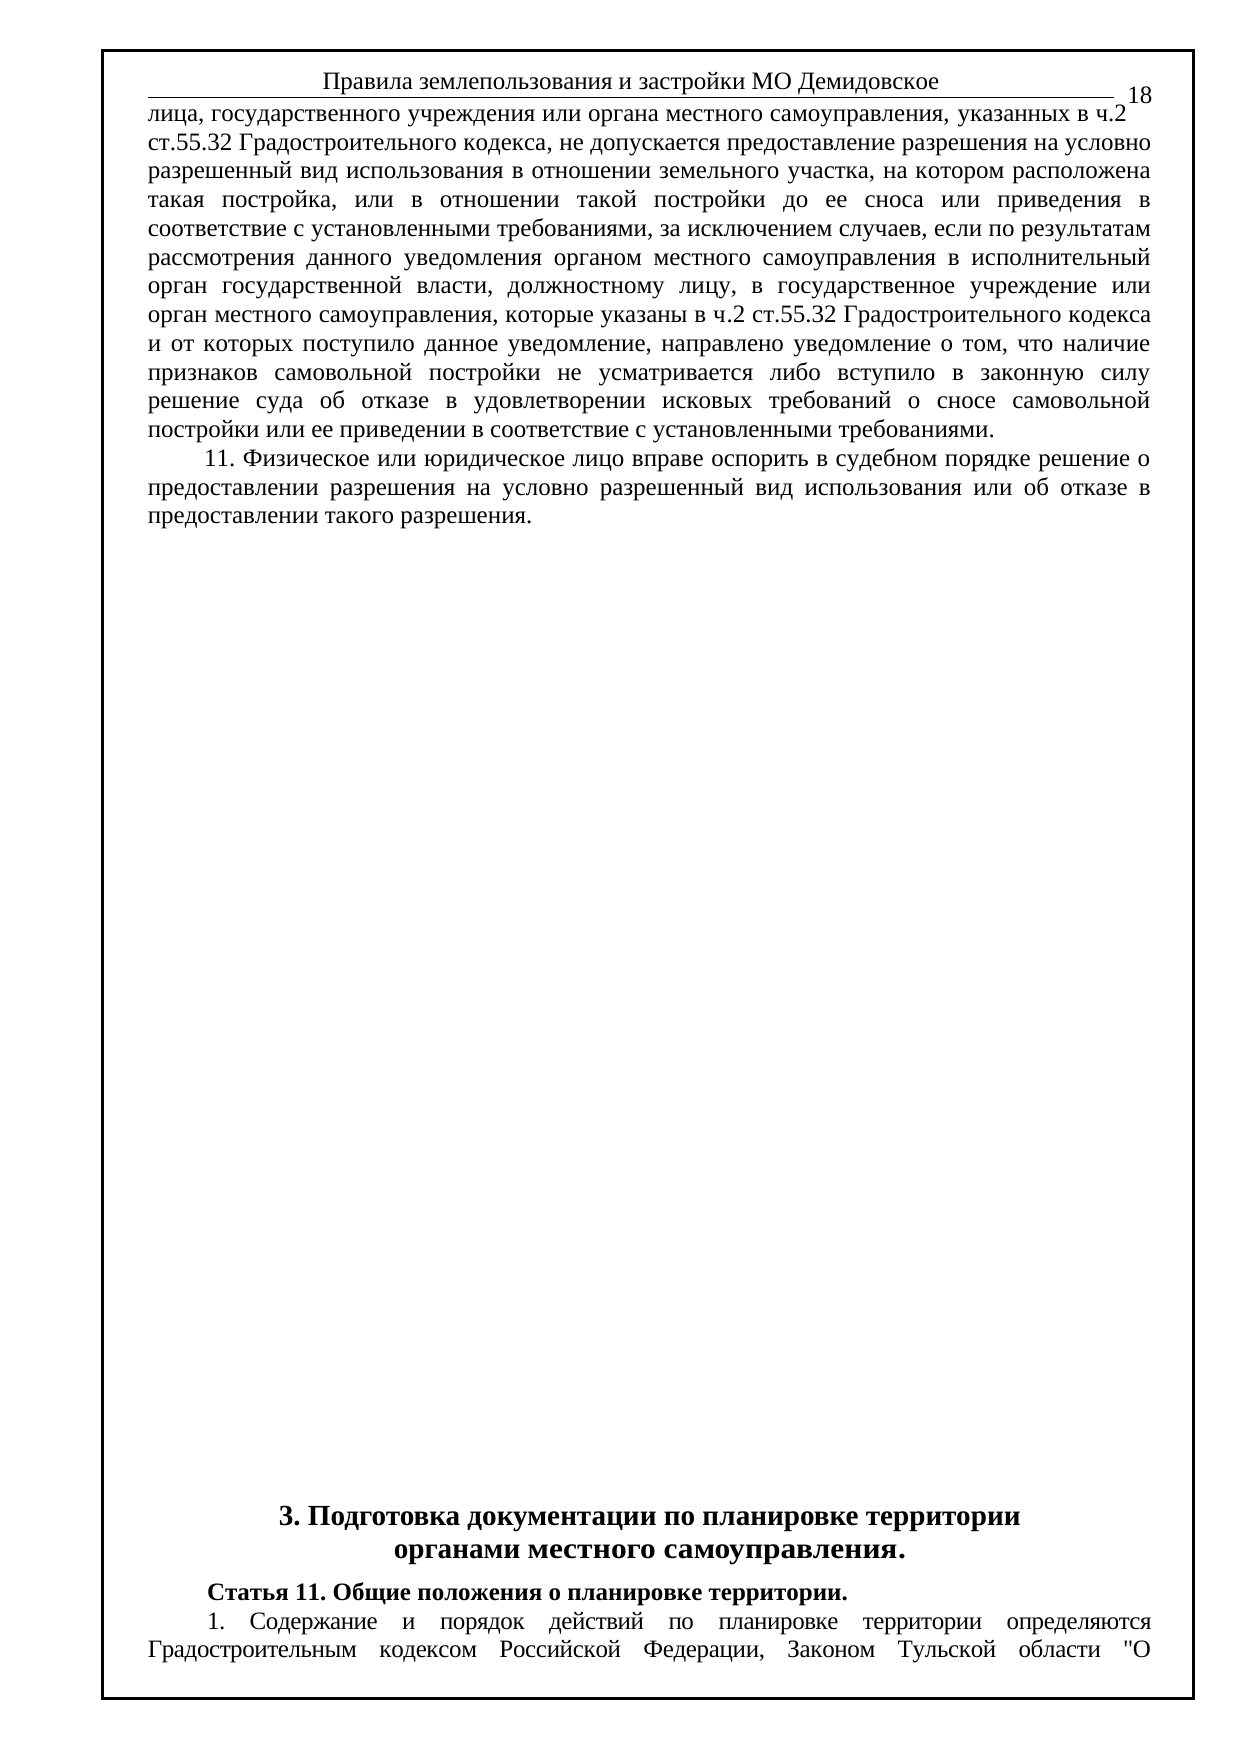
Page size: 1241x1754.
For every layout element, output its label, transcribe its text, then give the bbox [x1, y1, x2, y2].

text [148, 98, 1152, 443]
subtitle Статья 11. Общие положения о планировке территории. [148, 1577, 1152, 1606]
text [148, 1606, 1152, 1663]
subtitle органами местного самоуправления. [148, 1531, 1152, 1565]
text 11. Физическое или юридическое лицо вправе оспорить в судебном порядке решение о предоставлении разрешения на условно разрешенный вид использования или об отказе в предоставлении такого разрешения. [148, 443, 1152, 529]
subtitle 3. Подготовка документации по планировке территории [148, 1498, 1152, 1531]
